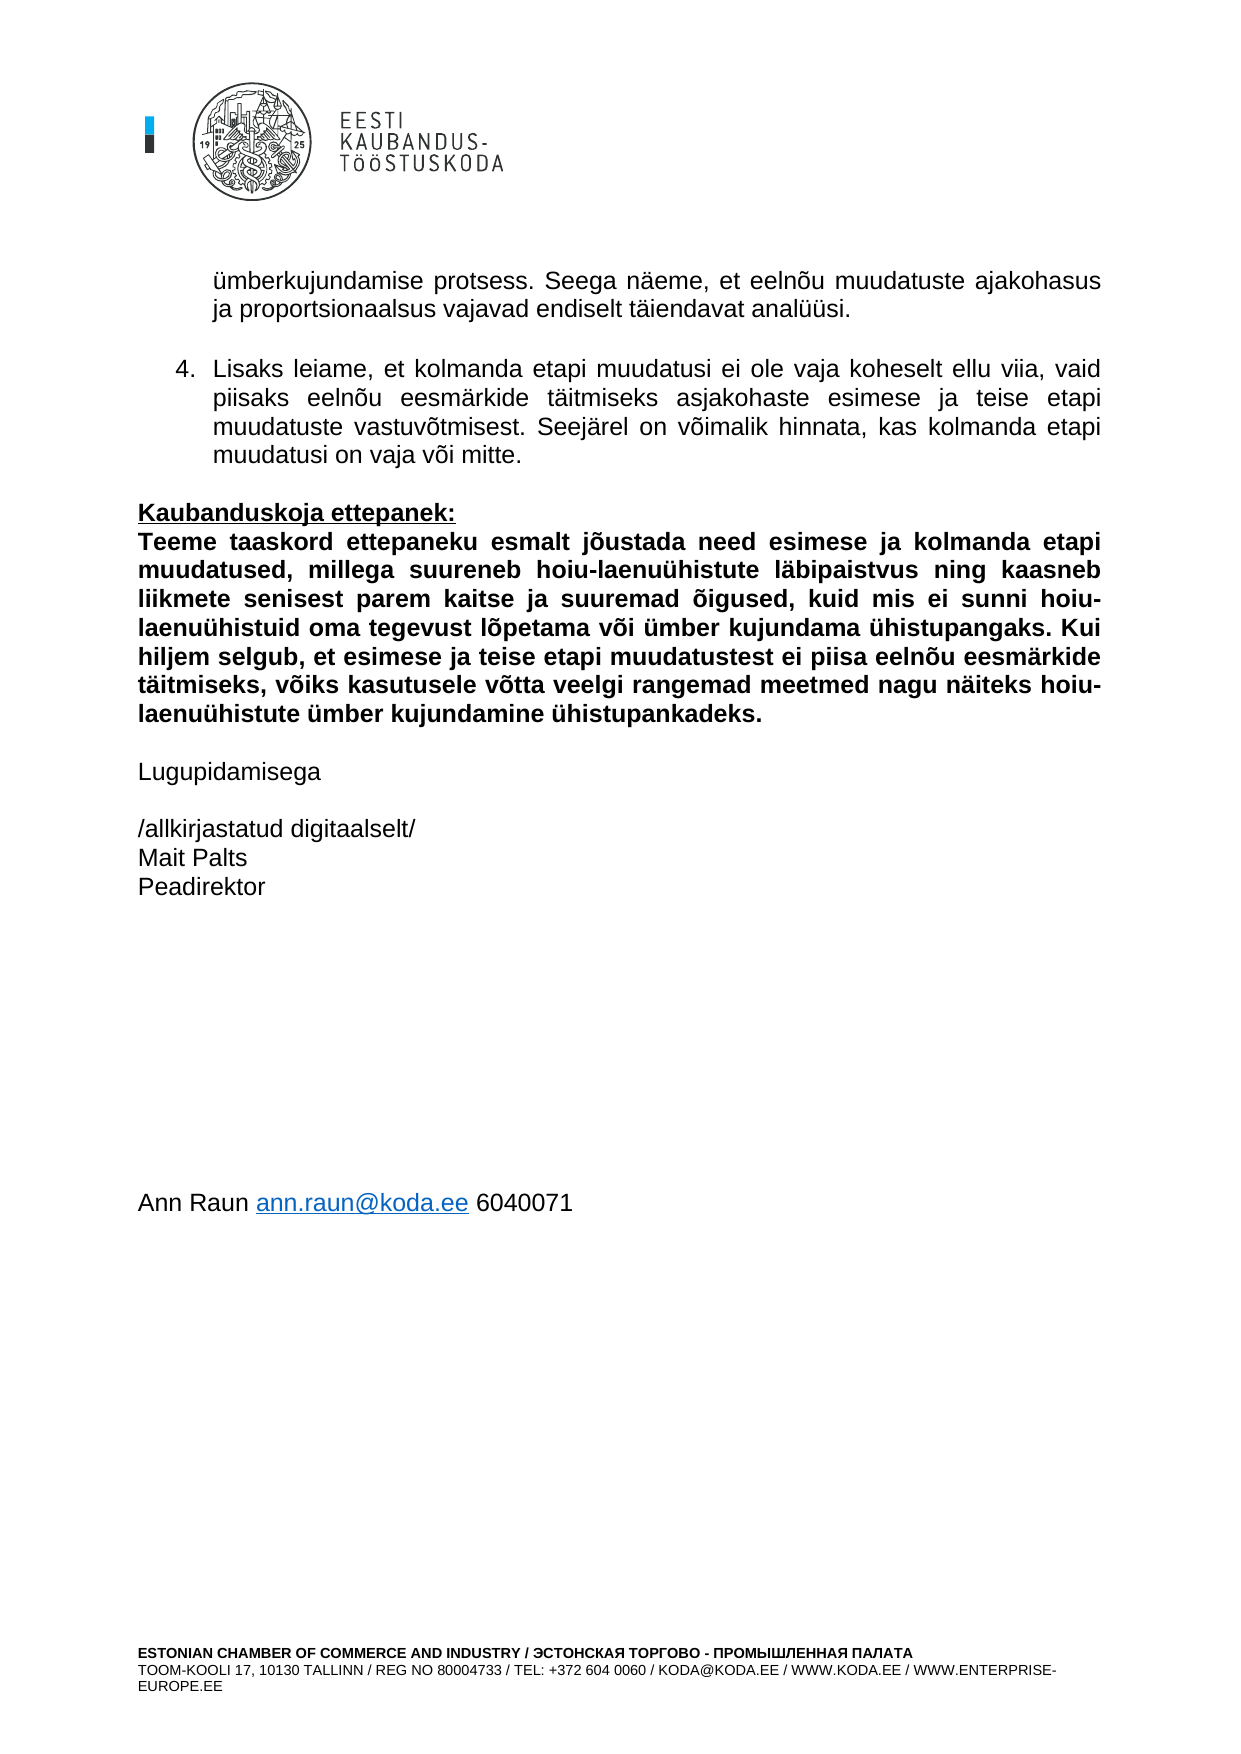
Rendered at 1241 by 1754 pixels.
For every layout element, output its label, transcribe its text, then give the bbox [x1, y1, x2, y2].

text Lugupidamisega [138, 757, 1103, 786]
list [175, 266, 1103, 323]
text Peadirektor [138, 872, 1103, 901]
text /allkirjastatud digitaalselt/ [138, 814, 1103, 843]
list Lisaks leiame, et kolmanda etapi muudatusi ei ole vaja koheselt ellu viia, vaid piisaks eelnõu eesmärkide täitmiseks asjakohaste esimese ja teise etapi muudatuste vastuvõtmisest. Seejärel on võimalik hinnata, kas kolmanda etapi muudatusi on vaja või mitte. [175, 354, 1103, 469]
text Teeme taaskord ettepaneku esmalt jõustada need esimese ja kolmanda etapi muudatused, millega suureneb hoiu-laenuühistute läbipaistvus ning kaasneb liikmete senisest parem kaitse ja suuremad õigused, kuid mis ei sunni hoiu-laenuühistuid oma tegevust lõpetama või ümber kujundama ühistupangaks. Kui hiljem selgub, et esimese ja teise etapi muudatustest ei piisa eelnõu eesmärkide täitmiseks, võiks kasutusele võtta veelgi rangemad meetmed nagu näiteks hoiu-laenuühistute ümber kujundamine ühistupankadeks. [138, 527, 1103, 728]
text Mait Palts [138, 843, 1103, 872]
text Kaubanduskoja ettepanek: [138, 498, 1103, 527]
text Ann Raun ann.raun@koda.ee 6040071 [138, 1188, 1103, 1217]
